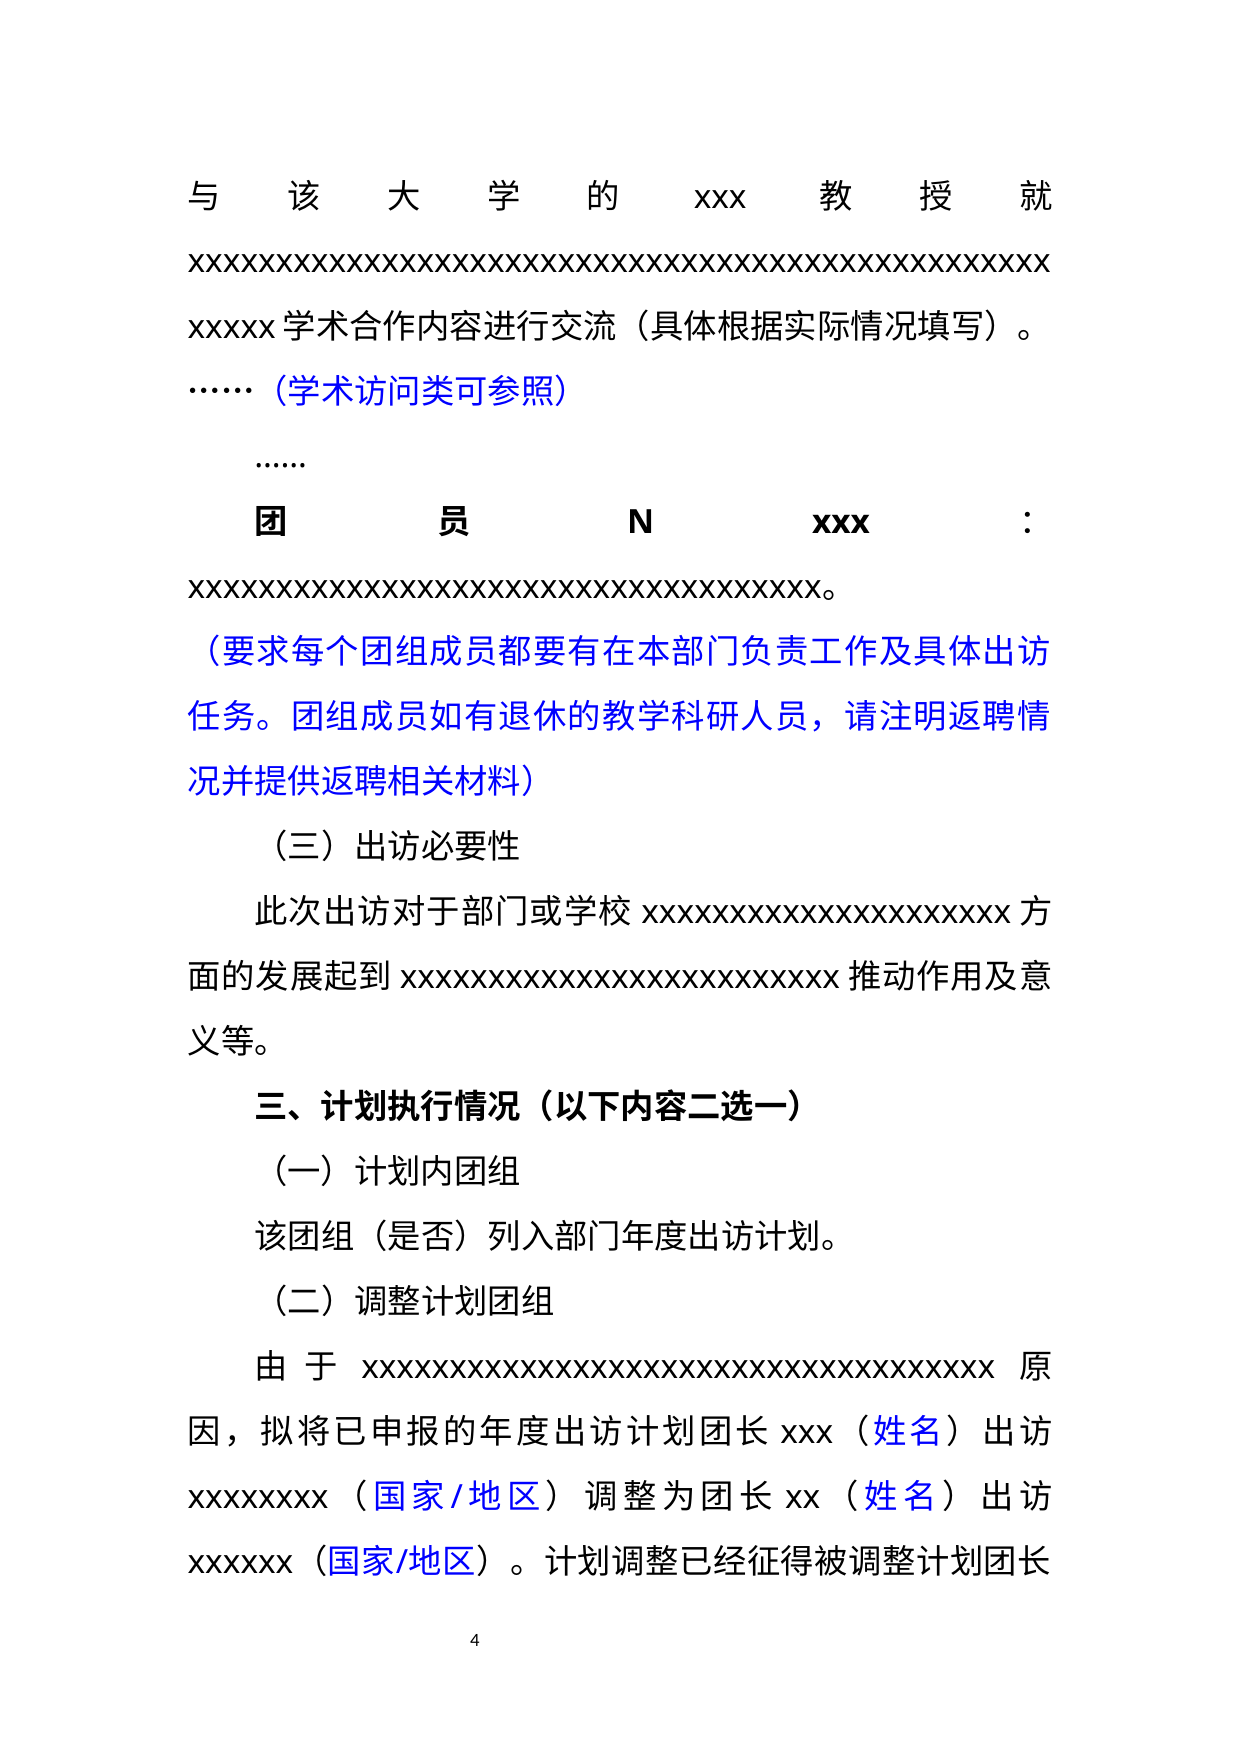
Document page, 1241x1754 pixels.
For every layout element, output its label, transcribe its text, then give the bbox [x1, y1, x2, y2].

list 调整计划团组 [187, 1267, 1053, 1332]
list 三、计划执行情况（以下内容二选一） [254, 1072, 1053, 1137]
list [187, 162, 1053, 422]
list 该团组（是否）列入部门年度出访计划。 [187, 1202, 1053, 1267]
list （要求每个团组成员都要有在本部门负责工作及具体出访任务。团组成员如有退休的教学科研人员，请注明返聘情况并提供返聘相关材料） [187, 617, 1053, 812]
list （一）计划内团组 [254, 1137, 1053, 1202]
list 此次出访对于部门或学校xxxxxxxxxxxxxxxxxxxxx方面的发展起到xxxxxxxxxxxxxxxxxxxxxxxxx推动作用及意义等。 [187, 877, 1053, 1072]
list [187, 1332, 1053, 1592]
list （三）出访必要性 [187, 812, 1053, 877]
list 团员N xxx：xxxxxxxxxxxxxxxxxxxxxxxxxxxxxxxxxxxx。 [187, 487, 1053, 617]
list …… [187, 422, 1053, 487]
